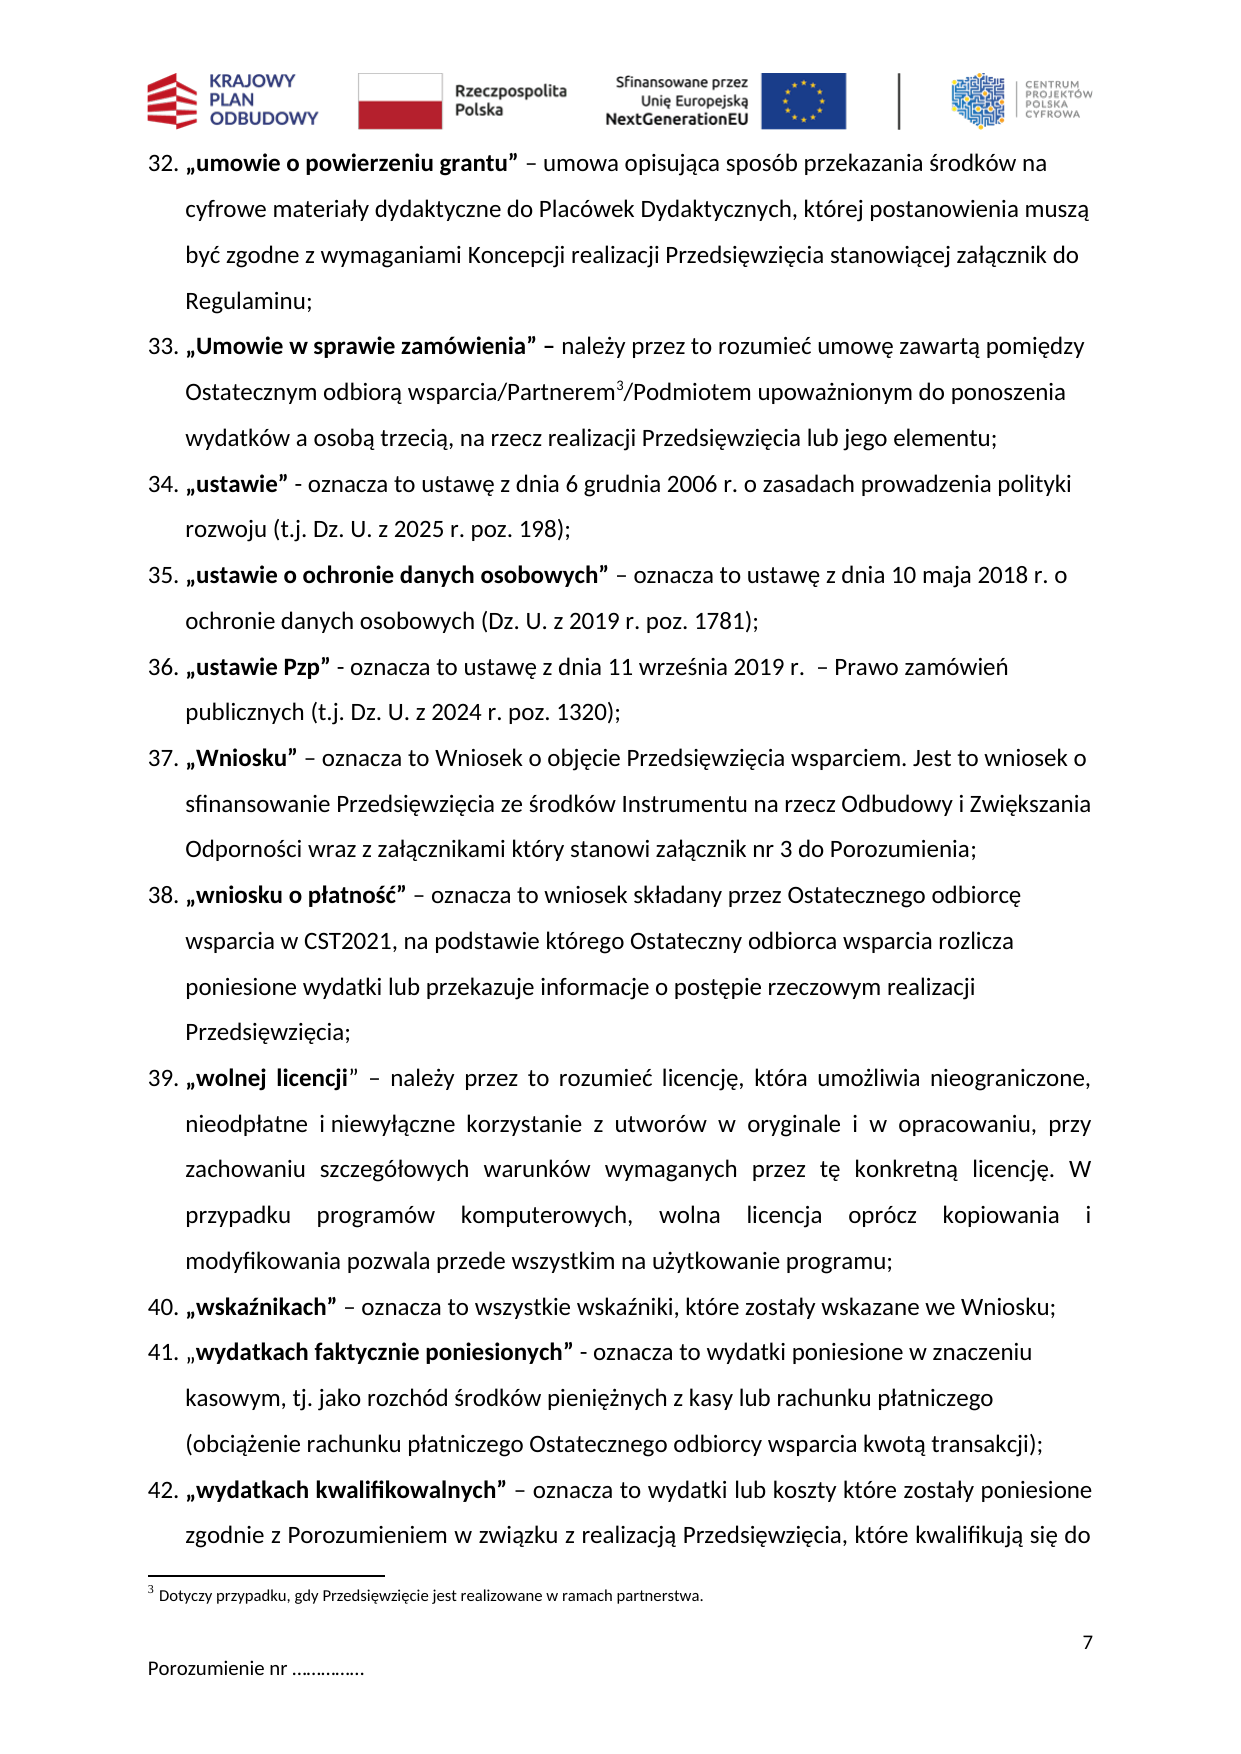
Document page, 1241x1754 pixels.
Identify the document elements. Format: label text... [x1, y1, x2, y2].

list „wydatkach faktycznie poniesionych” - oznacza to wydatki poniesione w znaczeniu kasowym, tj. jako rozchód środków pieniężnych z kasy lub rachunku płatniczego (obciążenie rachunku płatniczego Ostatecznego odbiorcy wsparcia kwotą transakcji); [148, 1337, 1093, 1458]
list „wskaźnikach” – oznacza to wszystkie wskaźniki, które zostały wskazane we Wniosku; [148, 1291, 1093, 1321]
list „Umowie w sprawie zamówienia” – należy przez to rozumieć umowę zawartą pomiędzy Ostatecznym odbiorą wsparcia/Partnerem/Podmiotem upoważnionym do ponoszenia wydatków a osobą trzecią, na rzecz realizacji Przedsięwzięcia lub jego elementu; [148, 331, 1093, 452]
list „Wniosku” – oznacza to Wniosek o objęcie Przedsięwzięcia wsparciem. Jest to wniosek o sfinansowanie Przedsięwzięcia ze środków Instrumentu na rzecz Odbudowy i Zwiększania Odporności wraz z załącznikami który stanowi załącznik nr 3 do Porozumienia; [148, 742, 1093, 864]
list „wniosku o płatność” – oznacza to wniosek składany przez Ostatecznego odbiorcę wsparcia w CST2021, na podstawie którego Ostateczny odbiorca wsparcia rozlicza poniesione wydatki lub przekazuje informacje o postępie rzeczowym realizacji Przedsięwzięcia; [148, 879, 1093, 1047]
list „ustawie” - oznacza to ustawę z dnia 6 grudnia 2006 r. o zasadach prowadzenia polityki rozwoju (t.j. Dz. U. z 2025 r. poz. 198); [148, 468, 1093, 544]
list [148, 1474, 1093, 1550]
list „ustawie Pzp” - oznacza to ustawę z dnia 11 września 2019 r. – Prawo zamówień publicznych (t.j. Dz. U. z 2024 r. poz. 1320); [148, 651, 1093, 727]
picture [147, 73, 1093, 130]
list „wolnej licencji” – należy przez to rozumieć licencję, która umożliwia nieograniczone, nieodpłatne i niewyłączne korzystanie z utworów w oryginale i w opracowaniu, przy zachowaniu szczegółowych warunków wymaganych przez tę konkretną licencję. W przypadku programów komputerowych, wolna licencja oprócz kopiowania i modyfikowania pozwala przede wszystkim na użytkowanie programu; [148, 1062, 1093, 1276]
list „ustawie o ochronie danych osobowych” – oznacza to ustawę z dnia 10 maja 2018 r. o ochronie danych osobowych (Dz. U. z 2019 r. poz. 1781); [148, 559, 1093, 635]
list „umowie o powierzeniu grantu” – umowa opisująca sposób przekazania środków na cyfrowe materiały dydaktyczne do Placówek Dydaktycznych, której postanowienia muszą być zgodne z wymaganiami Koncepcji realizacji Przedsięwzięcia stanowiącej załącznik do Regulaminu; [148, 148, 1093, 315]
